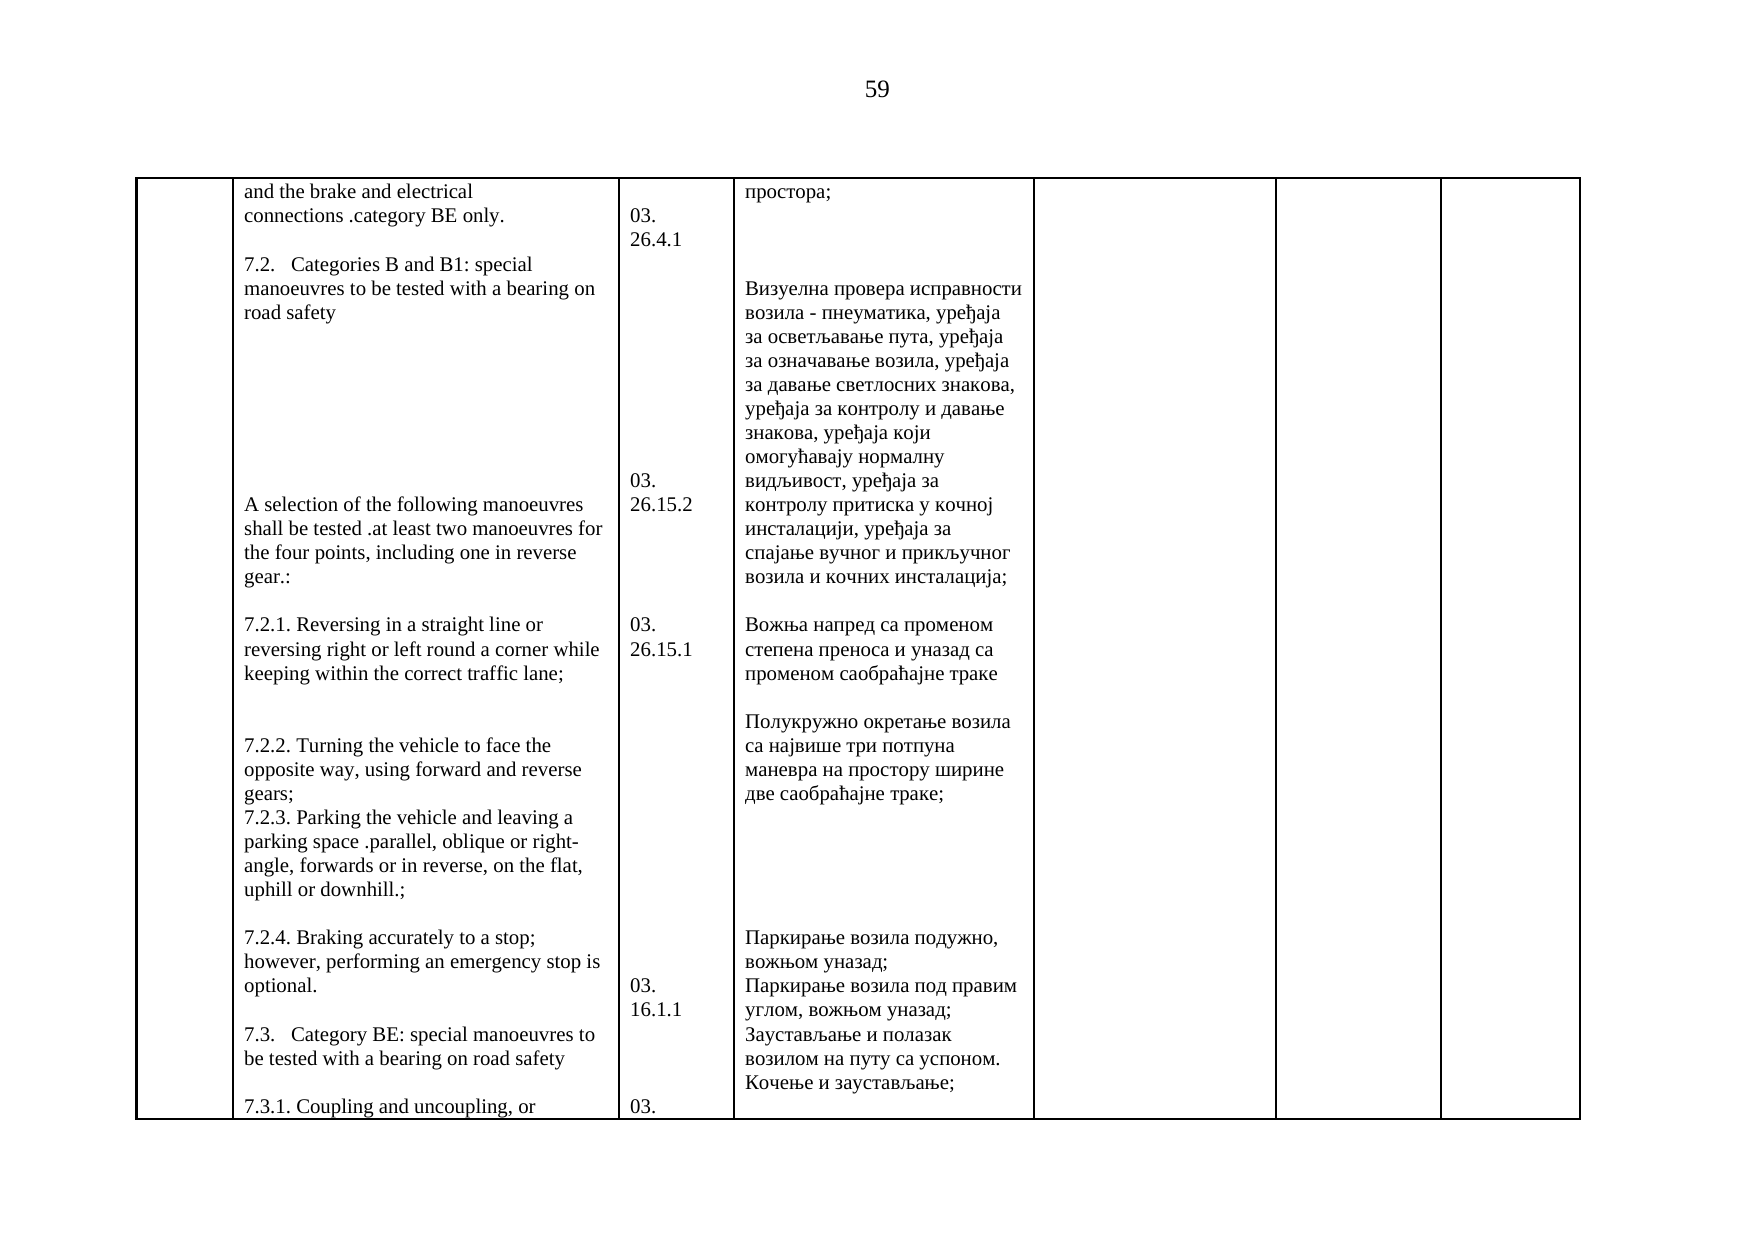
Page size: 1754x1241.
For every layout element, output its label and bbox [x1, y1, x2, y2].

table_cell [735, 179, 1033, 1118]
table_cell [620, 179, 733, 1118]
table_cell [1442, 179, 1579, 1118]
table_cell [1277, 179, 1440, 1118]
table_cell [234, 179, 618, 1118]
table_cell [138, 179, 232, 1118]
table_cell [1035, 179, 1275, 1118]
